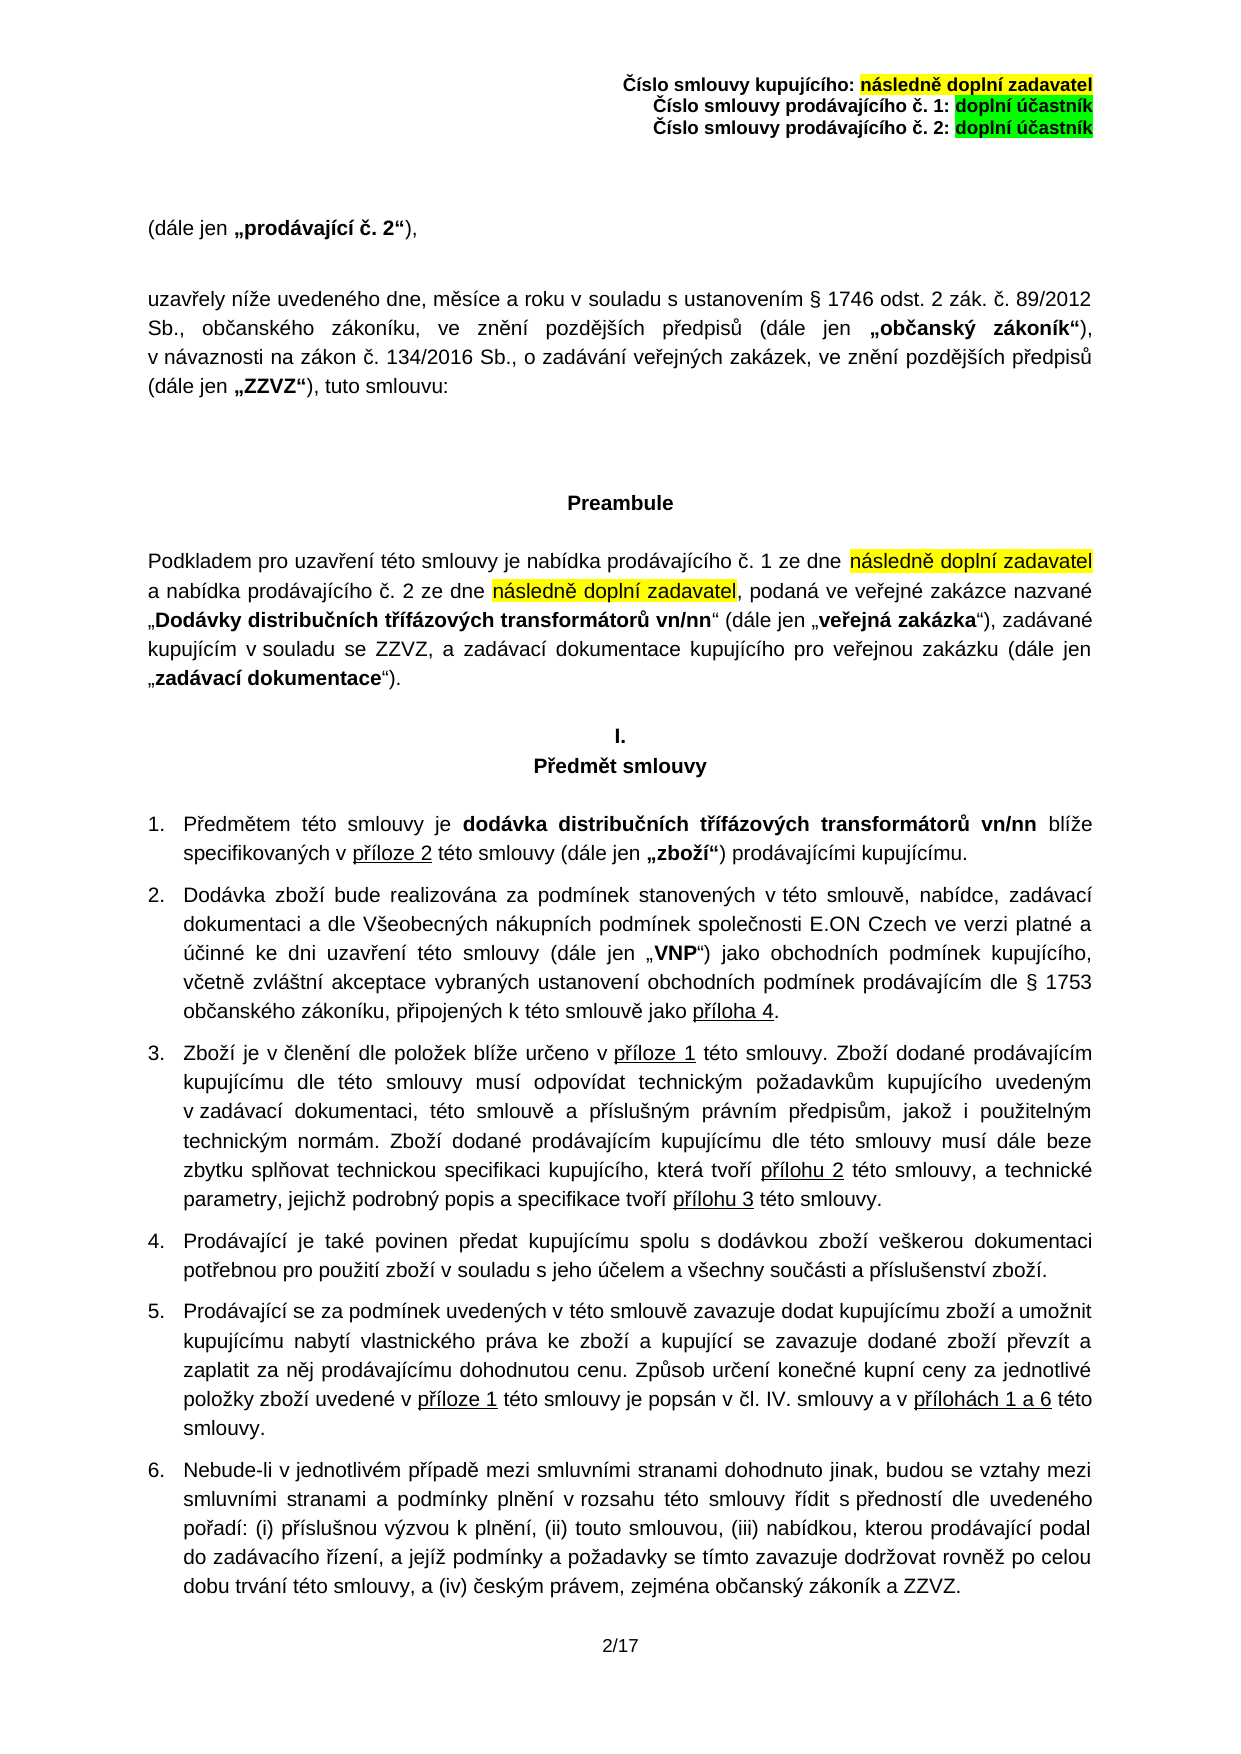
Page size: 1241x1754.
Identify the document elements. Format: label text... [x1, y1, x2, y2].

text uzavřely níže uvedeného dne, měsíce a roku v souladu s ustanovením § 1746 odst. 2 zák. č. 89/2012 Sb., občanského zákoníku, ve znění pozdějších předpisů (dále jen „občanský zákoník“), v návaznosti na zákon č. 134/2016 Sb., o zadávání veřejných zakázek, ve znění pozdějších předpisů (dále jen „ZZVZ“), tuto smlouvu: [148, 282, 1093, 398]
text (dále jen „prodávající č. 2“), [148, 211, 1093, 240]
text I. [148, 719, 1093, 748]
list Prodávající je také povinen předat kupujícímu spolu s dodávkou zboží veškerou dokumentaci potřebnou pro použití zboží v souladu s jeho účelem a všechny součásti a příslušenství zboží. [148, 1223, 1093, 1282]
list Nebude-li v jednotlivém případě mezi smluvními stranami dohodnuto jinak, budou se vztahy mezi smluvními stranami a podmínky plnění v rozsahu této smlouvy řídit s předností dle uvedeného pořadí: (i) příslušnou výzvou k plnění, (ii) touto smlouvou, (iii) nabídkou, kterou prodávající podal do zadávacího řízení, a jejíž podmínky a požadavky se tímto zavazuje dodržovat rovněž po celou dobu trvání této smlouvy, a (iv) českým právem, zejména občanský zákoník a ZZVZ. [148, 1452, 1093, 1598]
list Zboží je v členění dle položek blíže určeno v příloze 1 této smlouvy. Zboží dodané prodávajícím kupujícímu dle této smlouvy musí odpovídat technickým požadavkům kupujícího uvedeným v zadávací dokumentaci, této smlouvě a příslušným právním předpisům, jakož i použitelným technickým normám. Zboží dodané prodávajícím kupujícímu dle této smlouvy musí dále beze zbytku splňovat technickou specifikaci kupujícího, která tvoří přílohu 2 této smlouvy, a technické parametry, jejichž podrobný popis a specifikace tvoří přílohu 3 této smlouvy. [148, 1036, 1093, 1211]
text Preambule [148, 486, 1093, 515]
text Předmět smlouvy [148, 748, 1093, 777]
list Prodávající se za podmínek uvedených v této smlouvě zavazuje dodat kupujícímu zboží a umožnit kupujícímu nabytí vlastnického práva ke zboží a kupující se zavazuje dodané zboží převzít a zaplatit za něj prodávajícímu dohodnutou cenu. Způsob určení konečné kupní ceny za jednotlivé položky zboží uvedené v příloze 1 této smlouvy je popsán v čl. IV. smlouvy a v přílohách 1 a 6 této smlouvy. [148, 1294, 1093, 1440]
text Podkladem pro uzavření této smlouvy je nabídka prodávajícího č. 1 ze dne následně doplní zadavatel a nabídka prodávajícího č. 2 ze dne následně doplní zadavatel, podaná ve veřejné zakázce nazvané „Dodávky distribučních třífázových transformátorů vn/nn“ (dále jen „veřejná zakázka“), zadávané kupujícím v souladu se ZZVZ, a zadávací dokumentace kupujícího pro veřejnou zakázku (dále jen „zadávací dokumentace“). [148, 544, 1093, 690]
list Předmětem této smlouvy je dodávka distribučních třífázových transformátorů vn/nn blíže specifikovaných v příloze 2 této smlouvy (dále jen „zboží“) prodávajícími kupujícímu. [148, 807, 1093, 865]
list Dodávka zboží bude realizována za podmínek stanovených v této smlouvě, nabídce, zadávací dokumentaci a dle Všeobecných nákupních podmínek společnosti E.ON Czech ve verzi platné a účinné ke dni uzavření této smlouvy (dále jen „VNP“) jako obchodních podmínek kupujícího, včetně zvláštní akceptace vybraných ustanovení obchodních podmínek prodávajícím dle § 1753 občanského zákoníku, připojených k této smlouvě jako příloha 4. [148, 877, 1093, 1023]
